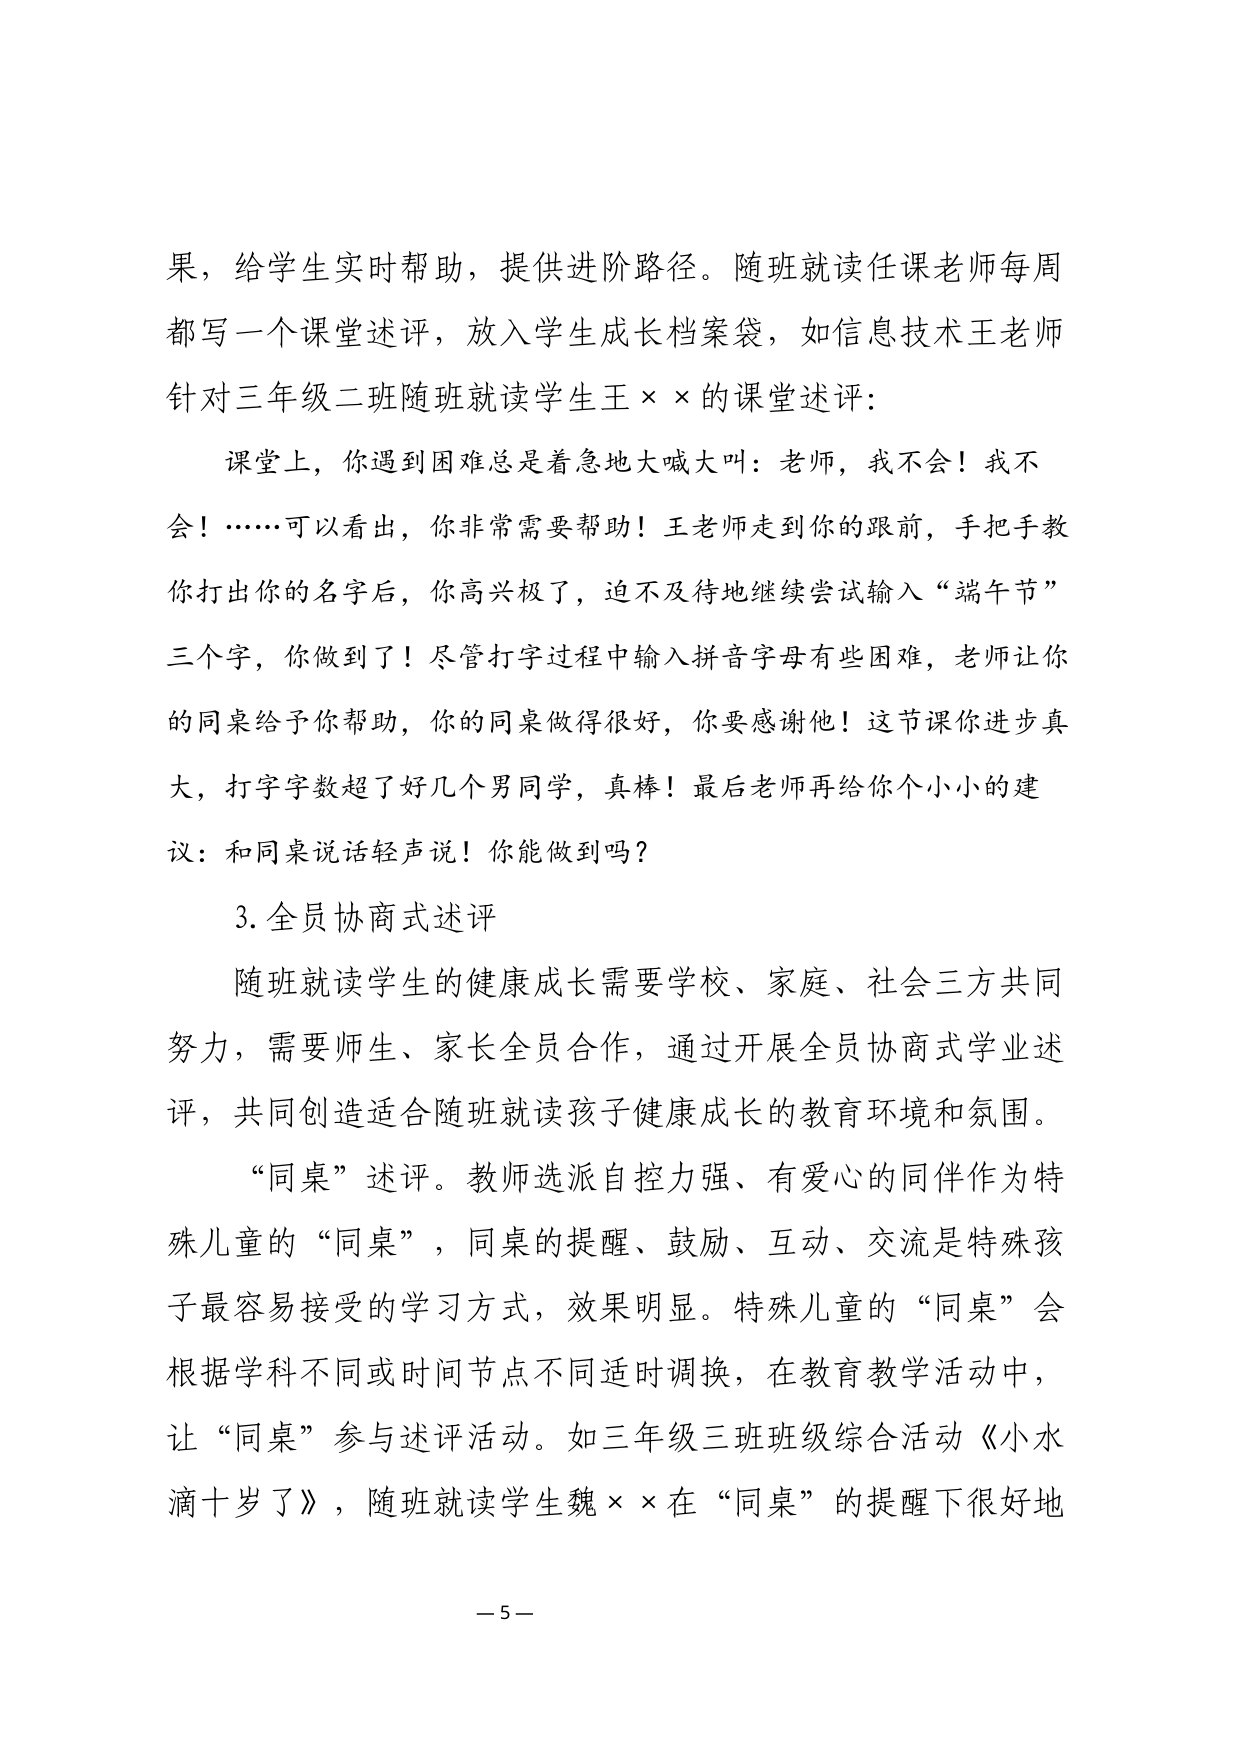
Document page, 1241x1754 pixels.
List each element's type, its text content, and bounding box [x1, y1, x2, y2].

text 随班就读学生的健康成长需要学校、家庭、社会三方共同努力，需要师生、家长全员合作，通过开展全员协商式学业述评，共同创造适合随班就读孩子健康成长的教育环境和氛围。 [165, 948, 1087, 1143]
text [165, 1143, 1087, 1533]
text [165, 233, 1087, 428]
text 3.全员协商式述评 [165, 883, 1087, 948]
text 课堂上，你遇到困难总是着急地大喊大叫：老师，我不会！我不会！……可以看出，你非常需要帮助！王老师走到你的跟前，手把手教你打出你的名字后，你高兴极了，迫不及待地继续尝试输入“端午节”三个字，你做到了！尽管打字过程中输入拼音字母有些困难，老师让你的同桌给予你帮助，你的同桌做得很好，你要感谢他！这节课你进步真大，打字字数超了好几个男同学，真棒！最后老师再给你个小小的建议：和同桌说话轻声说！你能做到吗？ [165, 428, 1087, 883]
